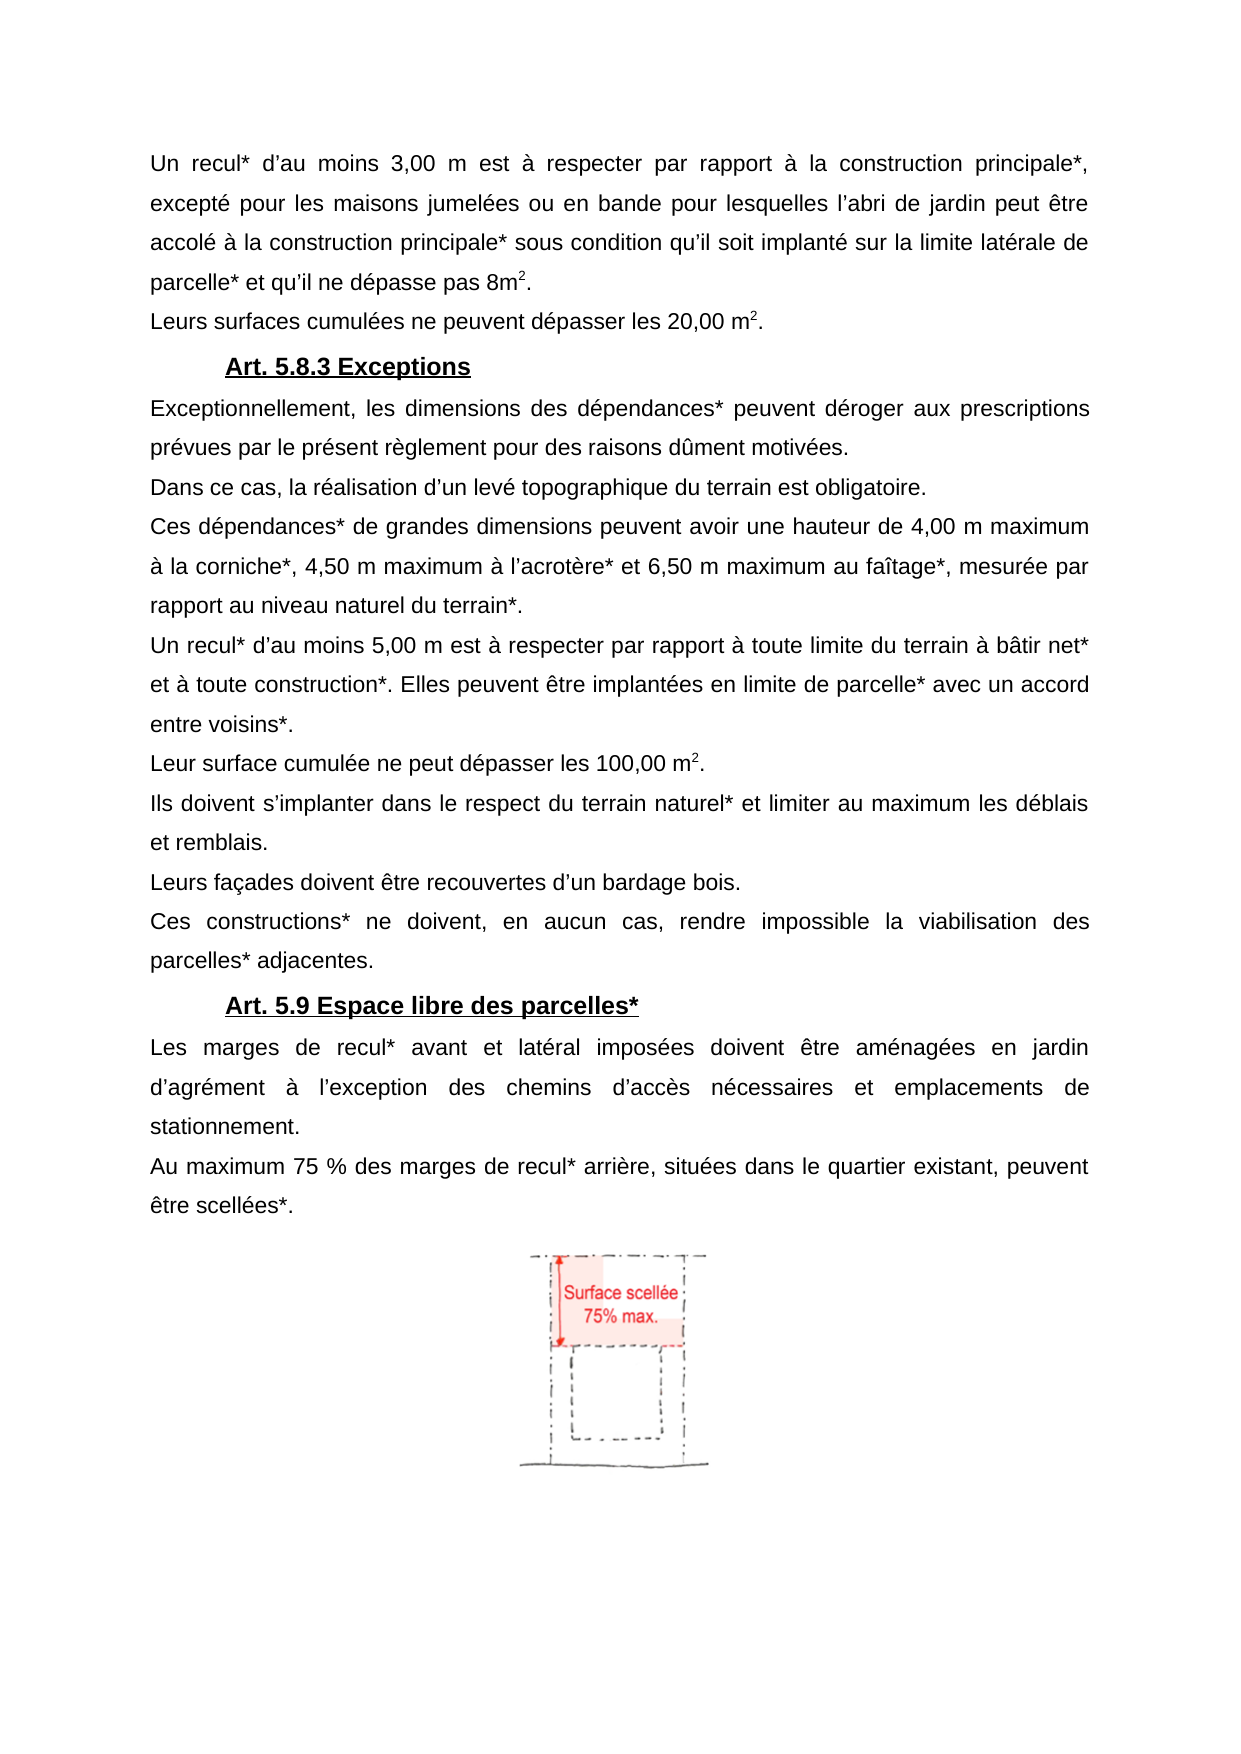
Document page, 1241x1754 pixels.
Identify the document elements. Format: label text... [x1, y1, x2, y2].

picture [507, 1231, 733, 1487]
text Un recul* d’au moins 5,00 m est à respecter par rapport à toute limite du terrain à bâtir net* et à toute construction*. Elles peuvent être implantées en limite de parcelle* avec un accord entre voisins*. [150, 632, 1090, 737]
text Ces dépendances* de grandes dimensions peuvent avoir une hauteur de 4,00 m maximum à la corniche*, 4,50 m maximum à l’acrotère* et 6,50 m maximum au faîtage*, mesurée par rapport au niveau naturel du terrain*. [150, 513, 1090, 618]
text Ils doivent s’implanter dans le respect du terrain naturel* et limiter au maximum les déblais et remblais. [150, 789, 1090, 855]
subtitle Art. 5.8.3 Exceptions [225, 352, 1090, 380]
text Un recul* d’au moins 3,00 m est à respecter par rapport à la construction principale*, excepté pour les maisons jumelées ou en bande pour lesquelles l’abri de jardin peut être accolé à la construction principale* sous condition qu’il soit implanté sur la limite latérale de parcelle* et qu’il ne dépasse pas 8m2. [150, 150, 1090, 295]
subtitle Art. 5.9 Espace libre des parcelles* [225, 991, 1090, 1020]
text Leurs surfaces cumulées ne peuvent dépasser les 20,00 m2. [150, 308, 1090, 334]
text Exceptionnellement, les dimensions des dépendances* peuvent déroger aux prescriptions prévues par le présent règlement pour des raisons dûment motivées. [150, 395, 1090, 461]
text Les marges de recul* avant et latéral imposées doivent être aménagées en jardin d’agrément à l’exception des chemins d’accès nécessaires et emplacements de stationnement. [150, 1034, 1090, 1139]
text Leurs façades doivent être recouvertes d’un bardage bois. [150, 868, 1090, 895]
text Dans ce cas, la réalisation d’un levé topographique du terrain est obligatoire. [150, 474, 1090, 500]
text Ces constructions* ne doivent, en aucun cas, rendre impossible la viabilisation des parcelles* adjacentes. [150, 908, 1090, 974]
text Au maximum 75 % des marges de recul* arrière, situées dans le quartier existant, peuvent être scellées*. [150, 1153, 1090, 1218]
text Leur surface cumulée ne peut dépasser les 100,00 m2. [150, 750, 1090, 776]
